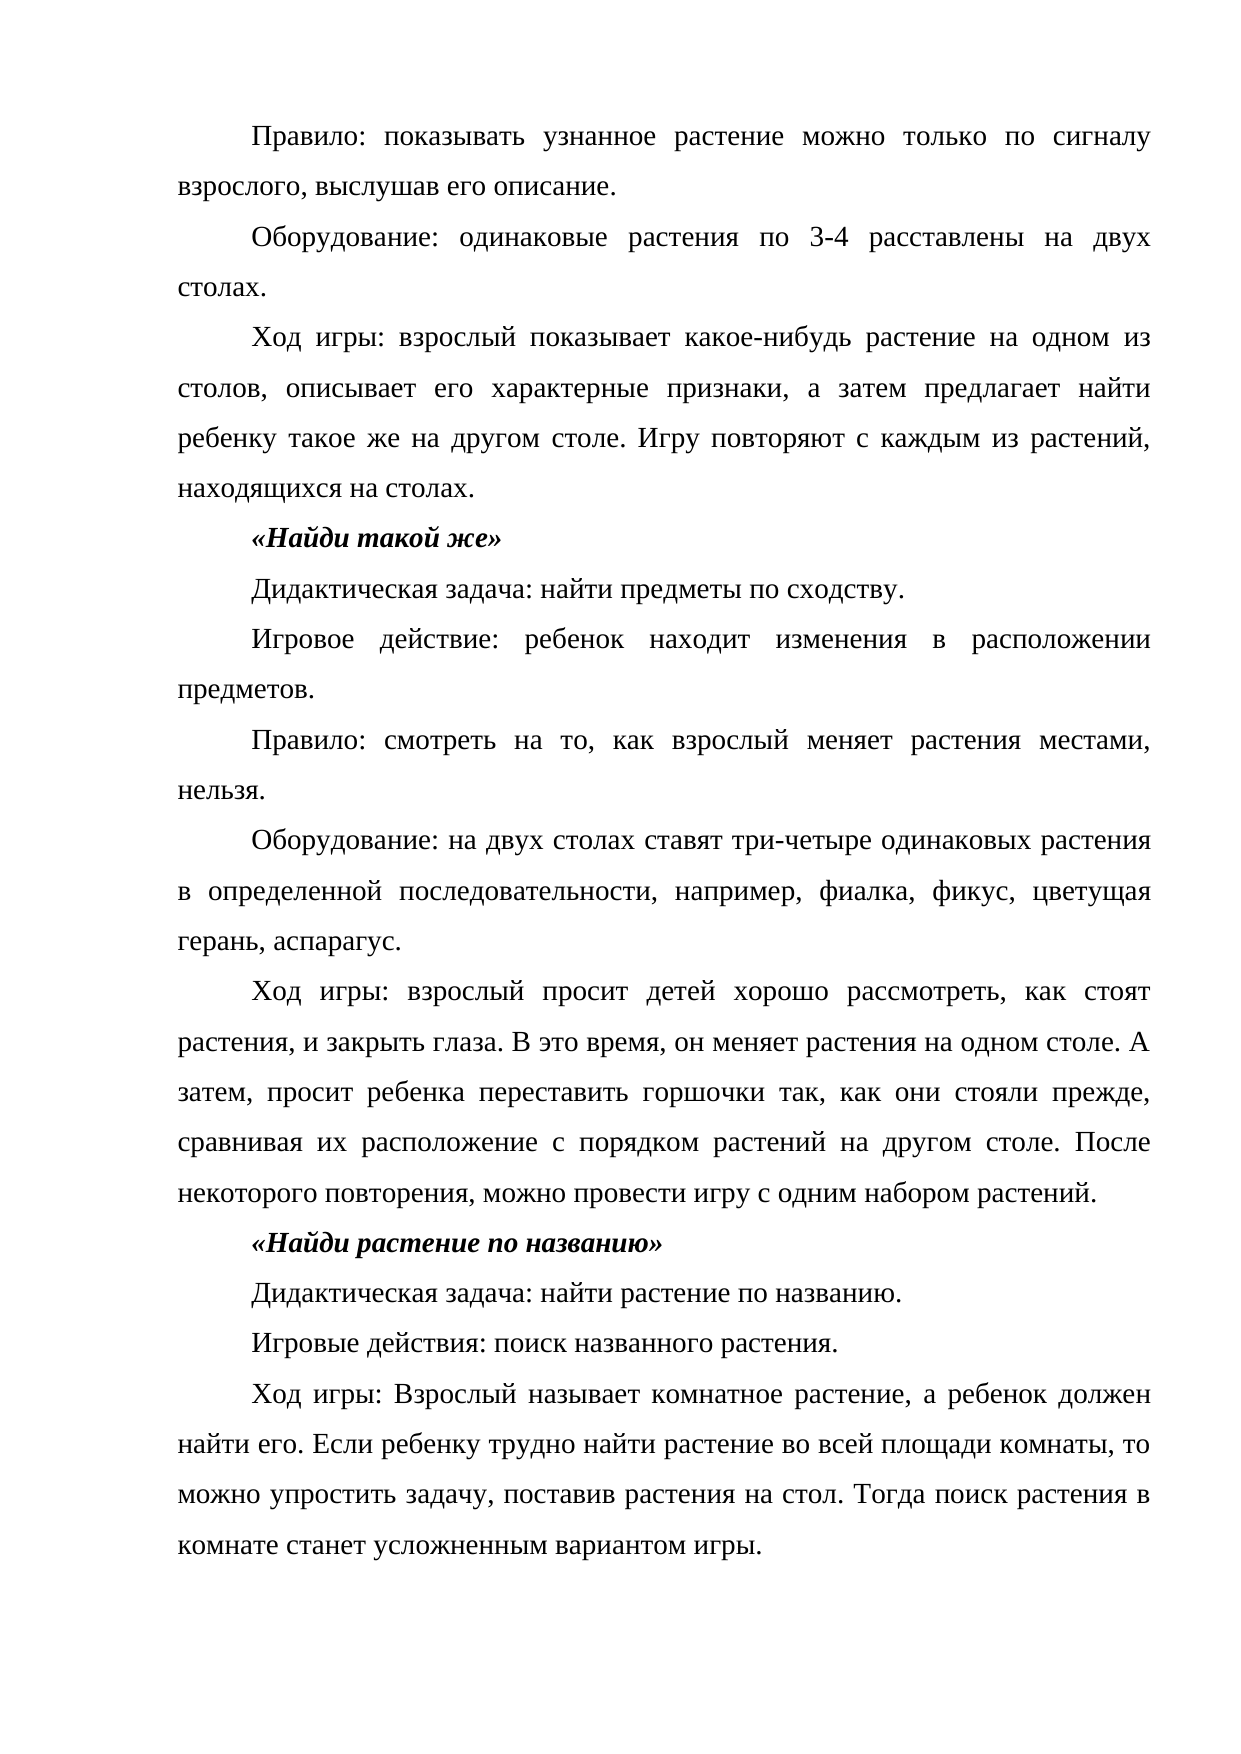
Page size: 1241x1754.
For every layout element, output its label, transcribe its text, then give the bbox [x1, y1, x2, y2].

text Оборудование: одинаковые растения по 3-4 расставлены на двух столах. [177, 219, 1152, 303]
text Игровые действия: поиск названного растения. [177, 1326, 1152, 1359]
text Ход игры: взрослый показывает какое-нибудь растение на одном из столов, описывает его характерные признаки, а затем предлагает найти ребенку такое же на другом столе. Игру повторяют с каждым из растений, находящихся на столах. [177, 319, 1152, 504]
text Оборудование: на двух столах ставят три-четыре одинаковых растения в определенной последовательности, например, фиалка, фикус, цветущая герань, аспарагус. [177, 822, 1152, 957]
text Ход игры: Взрослый называет комнатное растение, а ребенок должен найти его. Если ребенку трудно найти растение во всей площади комнаты, то можно упростить задачу, поставив растения на стол. Тогда поиск растения в комнате станет усложненным вариантом игры. [177, 1376, 1152, 1560]
text Правило: смотреть на то, как взрослый меняет растения местами, нельзя. [177, 722, 1152, 806]
text Дидактическая задача: найти растение по названию. [177, 1275, 1152, 1309]
text Правило: показывать узнанное растение можно только по сигналу взрослого, выслушав его описание. [177, 118, 1152, 202]
text Дидактическая задача: найти предметы по сходству. [177, 571, 1152, 604]
text Игровое действие: ребенок находит изменения в расположении предметов. [177, 621, 1152, 705]
text «Найди растение по названию» [177, 1225, 1152, 1258]
text Ход игры: взрослый просит детей хорошо рассмотреть, как стоят растения, и закрыть глаза. В это время, он меняет растения на одном столе. А затем, просит ребенка переставить горшочки так, как они стояли прежде, сравнивая их расположение с порядком растений на другом столе. После некоторого повторения, можно провести игру с одним набором растений. [177, 973, 1152, 1208]
text «Найди такой же» [177, 521, 1152, 554]
